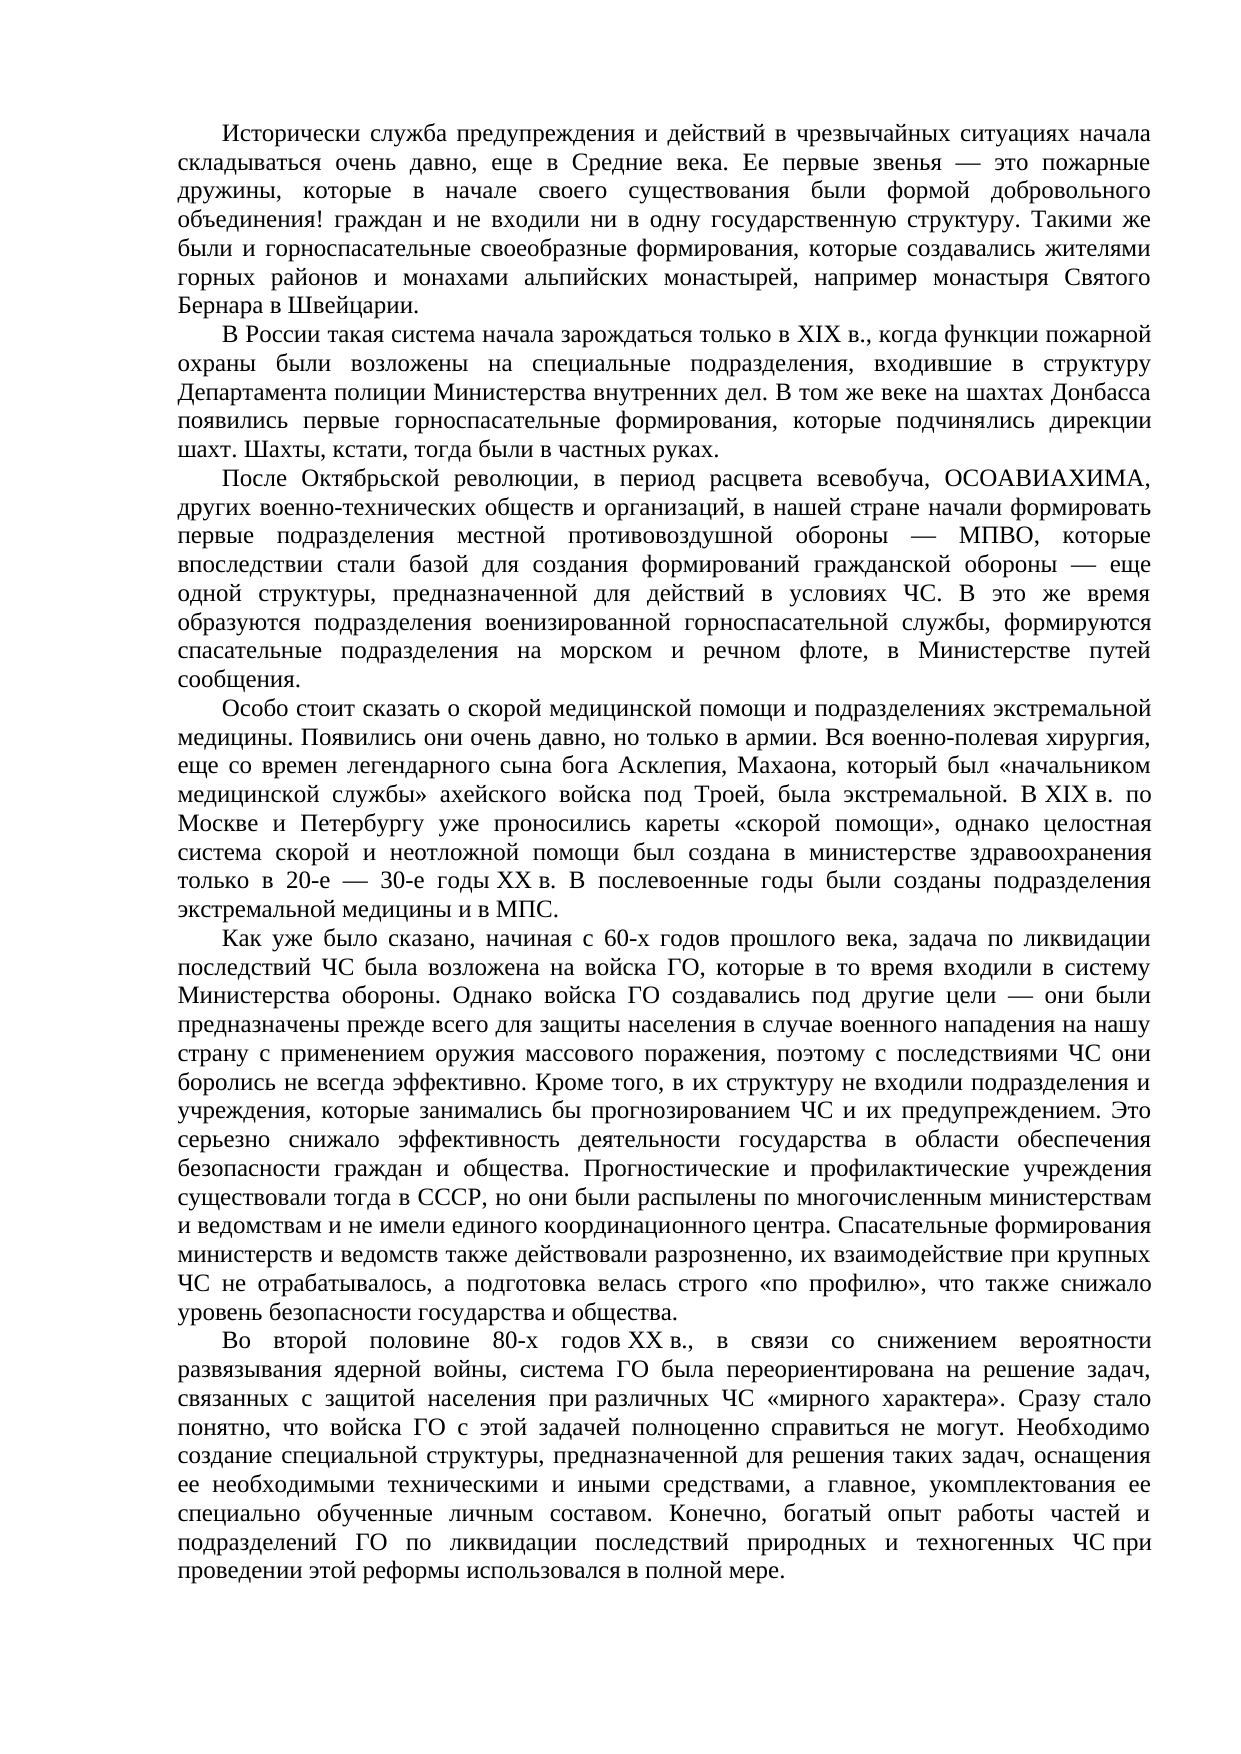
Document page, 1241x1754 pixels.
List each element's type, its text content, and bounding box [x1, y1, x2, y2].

text После Октябрьской революции, в период расцвета всевобуча, ОСОАВИАХИМА, других военно-технических обществ и организаций, в нашей стране начали формировать первые подразделения местной противовоздушной обороны — МПВО, которые впоследствии стали базой для создания формирований гражданской обороны — еще одной структуры, предназначенной для действий в условиях ЧС. В это же время образуются подразделения военизированной горноспасательной службы, формируются спасательные подразделения на морском и речном флоте, в Министерстве путей сообщения. [177, 463, 1152, 693]
text Особо стоит сказать о скорой медицинской помощи и подразделениях экстремальной медицины. Появились они очень давно, но только в армии. Вся военно-полевая хирургия, еще со времен легендарного сына бога Асклепия, Махаона, который был «начальником медицинской службы» ахейского войска под Троей, была экстремальной. В XIX в. по Москве и Петербургу уже проносились кареты «скорой помощи», однако целостная система скорой и неотложной помощи был создана в министерстве здравоохранения только в 20-е — 30-е годы XX в. В послевоенные годы были созданы подразделения экстремальной медицины и в МПС. [177, 693, 1152, 923]
text Как уже было сказано, начиная с 60-х годов прошлого века, задача по ликвидации последствий ЧС была возложена на войска ГО, которые в то время входили в систему Министерства обороны. Однако войска ГО создавались под другие цели — они были предназначены прежде всего для защиты населения в случае военного нападения на нашу страну с применением оружия массового поражения, поэтому с последствиями ЧС они боролись не всегда эффективно. Кроме того, в их структуру не входили подразделения и учреждения, которые занимались бы прогнозированием ЧС и их предупреждением. Это серьезно снижало эффективность деятельности государства в области обеспечения безопасности граждан и общества. Прогностические и профилактические учреждения существовали тогда в СССР, но они были распылены по многочисленным министерствам и ведомствам и не имели единого координационного центра. Спасательные формирования министерств и ведомств также действовали разрозненно, их взаимодействие при крупных ЧС не отрабатывалось, а подготовка велась строго «по профилю», что также снижало уровень безопасности государства и общества. [177, 923, 1152, 1326]
text В России такая система начала зарождаться только в XIX в., когда функции пожарной охраны были возложены на специальные подразделения, входившие в структуру Департамента полиции Министерства внутренних дел. В том же веке на шахтах Донбасса появились первые горноспасательные формирования, которые подчинялись дирекции шахт. Шахты, кстати, тогда были в частных руках. [177, 319, 1152, 463]
text Во второй половине 80-х годов XX в., в связи со снижением вероятности развязывания ядерной войны, система ГО была переориентирована на решение задач, связанных с защитой населения при pазличных ЧС «мирного характера». Сразу стало понятно, что войска ГО с этой задачей полноценно справиться не могут. Необходимо создание специальной структуры, предназначенной для решения таких задач, оснащения ее необходимыми техническими и иными средствами, а главное, укомплектования ее специально обученные личным составом. Конечно, богатый опыт работы частей и подразделений ГО по ликвидации последствий природных и техногенных ЧС при проведении этой реформы использовался в полной мере. [177, 1326, 1152, 1584]
text Исторически служба предупреждения и действий в чрезвычайных ситуациях начала складываться очень давно, еще в Средние века. Ее первые звенья — это пожарные дружины, которые в начале своего существования были формой добровольного объединения! граждан и не входили ни в одну государственную структуру. Такими же были и горноспасательные своеобразные формирования, которые создавались жителями горных районов и монахами альпийских монастырей, например монастыря Святого Бернара в Швейцарии. [177, 118, 1152, 319]
